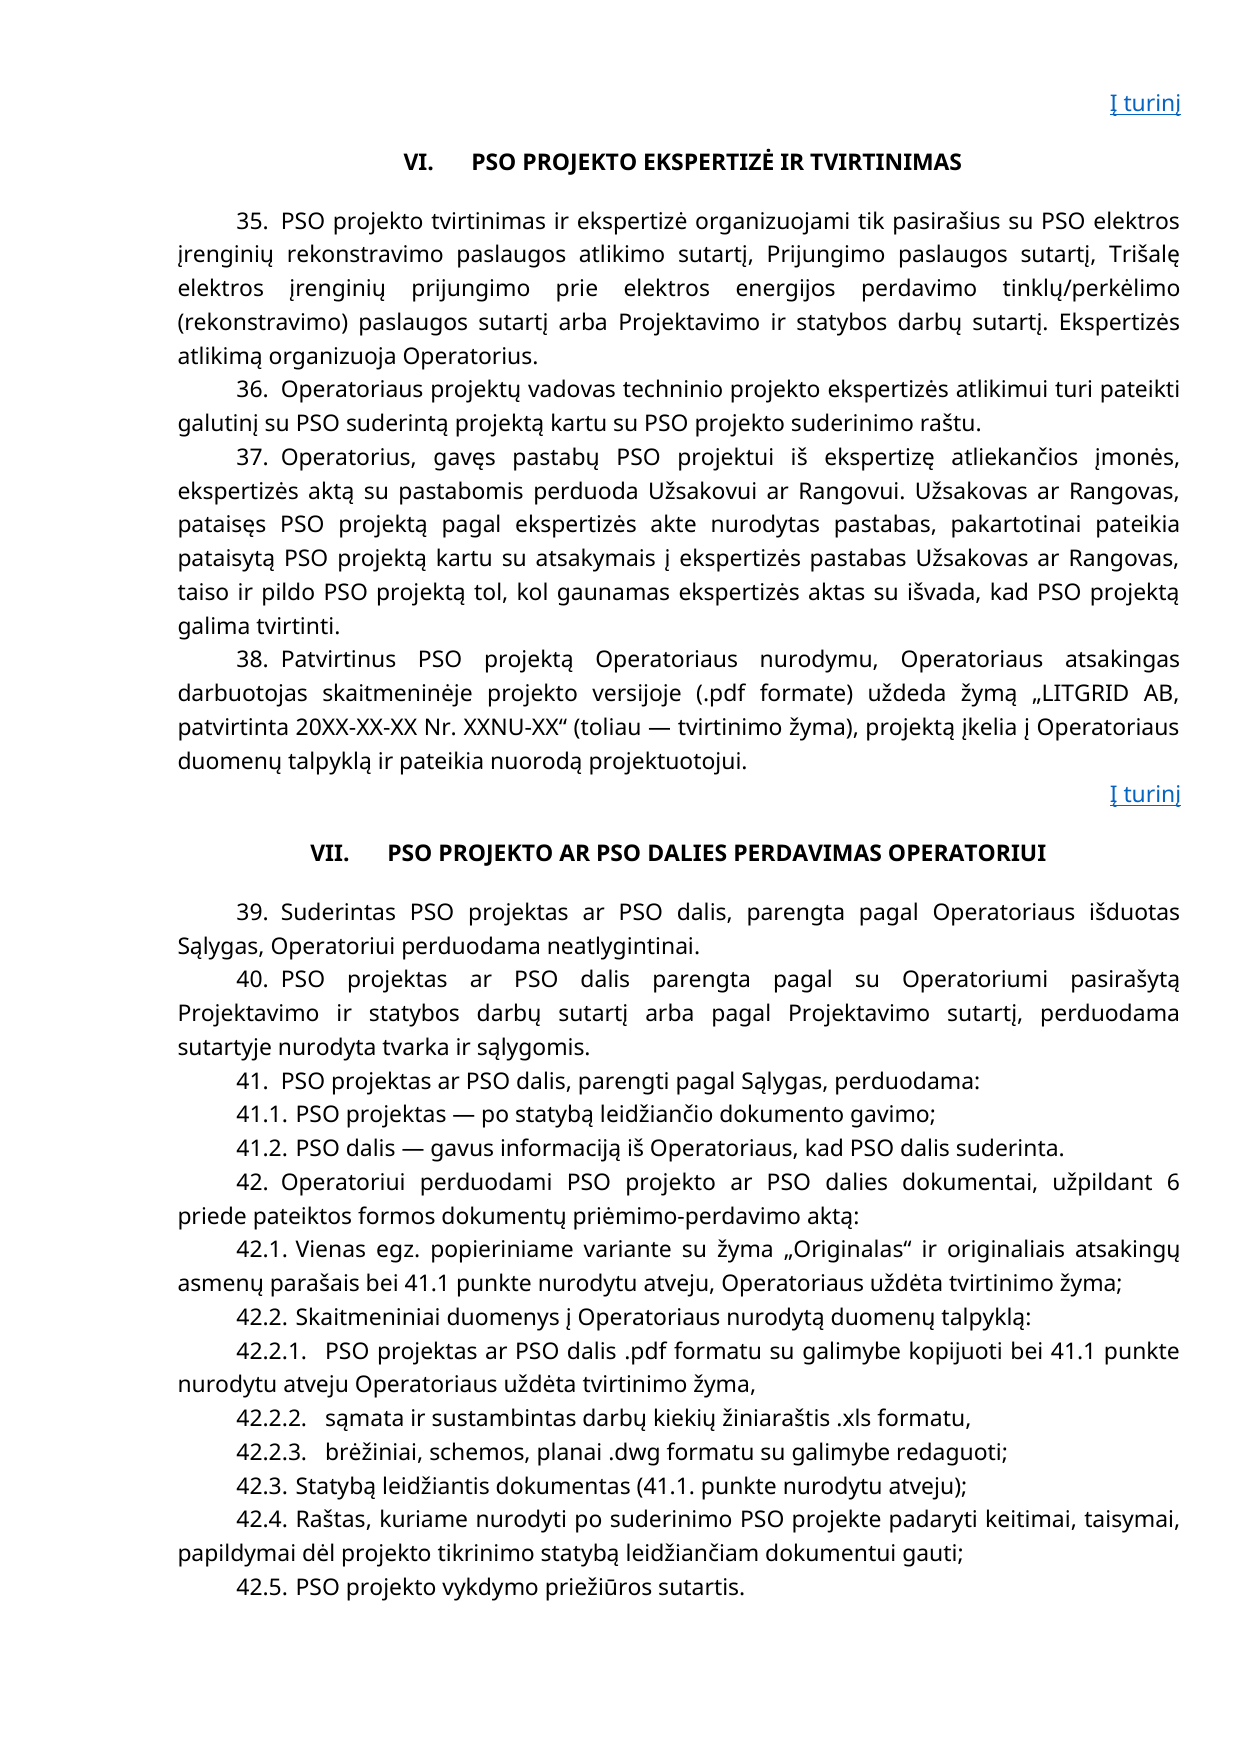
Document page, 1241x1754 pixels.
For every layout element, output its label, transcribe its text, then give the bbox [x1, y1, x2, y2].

list Operatoriui perduodami PSO projekto ar PSO dalies dokumentai, užpildant 6 priede pateiktos formos dokumentų priėmimo-perdavimo aktą: [177, 1166, 1181, 1231]
list PSO projektas — po statybą leidžiančio dokumento gavimo; [177, 1098, 1181, 1129]
list Statybą leidžiantis dokumentas (41.1. punkte nurodytu atveju); [177, 1469, 1181, 1501]
list Operatoriaus projektų vadovas techninio projekto ekspertizės atlikimui turi pateikti galutinį su PSO suderintą projektą kartu su PSO projekto suderinimo raštu. [177, 373, 1181, 438]
list Suderintas PSO projektas ar PSO dalis, parengta pagal Operatoriaus išduotas Sąlygas, Operatoriui perduodama neatlygintinai. [177, 896, 1181, 961]
list PSO projektas ar PSO dalis .pdf formatu su galimybe kopijuoti bei 41.1 punkte nurodytu atveju Operatoriaus uždėta tvirtinimo žyma, [177, 1334, 1181, 1399]
list Vienas egz. popieriniame variante su žyma „Originalas“ ir originaliais atsakingų asmenų parašais bei 41.1 punkte nurodytu atveju, Operatoriaus uždėta tvirtinimo žyma; [177, 1233, 1181, 1298]
list PSO projekto tvirtinimas ir ekspertizė organizuojami tik pasirašius su PSO elektros įrenginių rekonstravimo paslaugos atlikimo sutartį, Prijungimo paslaugos sutartį, Trišalę elektros įrenginių prijungimo prie elektros energijos perdavimo tinklų/perkėlimo (rekonstravimo) paslaugos sutartį arba Projektavimo ir statybos darbų sutartį. Ekspertizės atlikimą organizuoja Operatorius. [177, 204, 1181, 371]
list Raštas, kuriame nurodyti po suderinimo PSO projekte padaryti keitimai, taisymai, papildymai dėl projekto tikrinimo statybą leidžiančiam dokumentui gauti; [177, 1503, 1181, 1568]
list Patvirtinus PSO projektą Operatoriaus nurodymu, Operatoriaus atsakingas darbuotojas skaitmeninėje projekto versijoje (.pdf formate) uždeda žymą „LITGRID AB, patvirtinta 20XX-XX-XX Nr. XXNU-XX“ (toliau — tvirtinimo žyma), projektą įkelia į Operatoriaus duomenų talpyklą ir pateikia nuorodą projektuotojui. [177, 643, 1181, 776]
subtitle PSO PROJEKTO AR PSO DALIES PERDAVIMAS OPERATORIUI [215, 837, 1181, 868]
list Į turinį [236, 87, 1181, 118]
list PSO dalis — gavus informaciją iš Operatoriaus, kad PSO dalis suderinta. [177, 1132, 1181, 1163]
list sąmata ir sustambintas darbų kiekių žiniaraštis .xls formatu, [177, 1402, 1181, 1433]
subtitle PSO PROJEKTO EKSPERTIZĖ IR TVIRTINIMAS [215, 146, 1181, 177]
list Operatorius, gavęs pastabų PSO projektui iš ekspertizę atliekančios įmonės, ekspertizės aktą su pastabomis perduoda Užsakovui ar Rangovui. Užsakovas ar Rangovas, pataisęs PSO projektą pagal ekspertizės akte nurodytas pastabas, pakartotinai pateikia pataisytą PSO projektą kartu su atsakymais į ekspertizės pastabas Užsakovas ar Rangovas, taiso ir pildo PSO projektą tol, kol gaunamas ekspertizės aktas su išvada, kad PSO projektą galima tvirtinti. [177, 441, 1181, 641]
list brėžiniai, schemos, planai .dwg formatu su galimybe redaguoti; [177, 1436, 1181, 1467]
list Į turinį [215, 778, 1181, 809]
list PSO projektas ar PSO dalis, parengti pagal Sąlygas, perduodama: [177, 1064, 1181, 1096]
list PSO projekto vykdymo priežiūros sutartis. [177, 1571, 1181, 1602]
list Skaitmeniniai duomenys į Operatoriaus nurodytą duomenų talpyklą: [177, 1301, 1181, 1332]
list PSO projektas ar PSO dalis parengta pagal su Operatoriumi pasirašytą Projektavimo ir statybos darbų sutartį arba pagal Projektavimo sutartį, perduodama sutartyje nurodyta tvarka ir sąlygomis. [177, 963, 1181, 1062]
